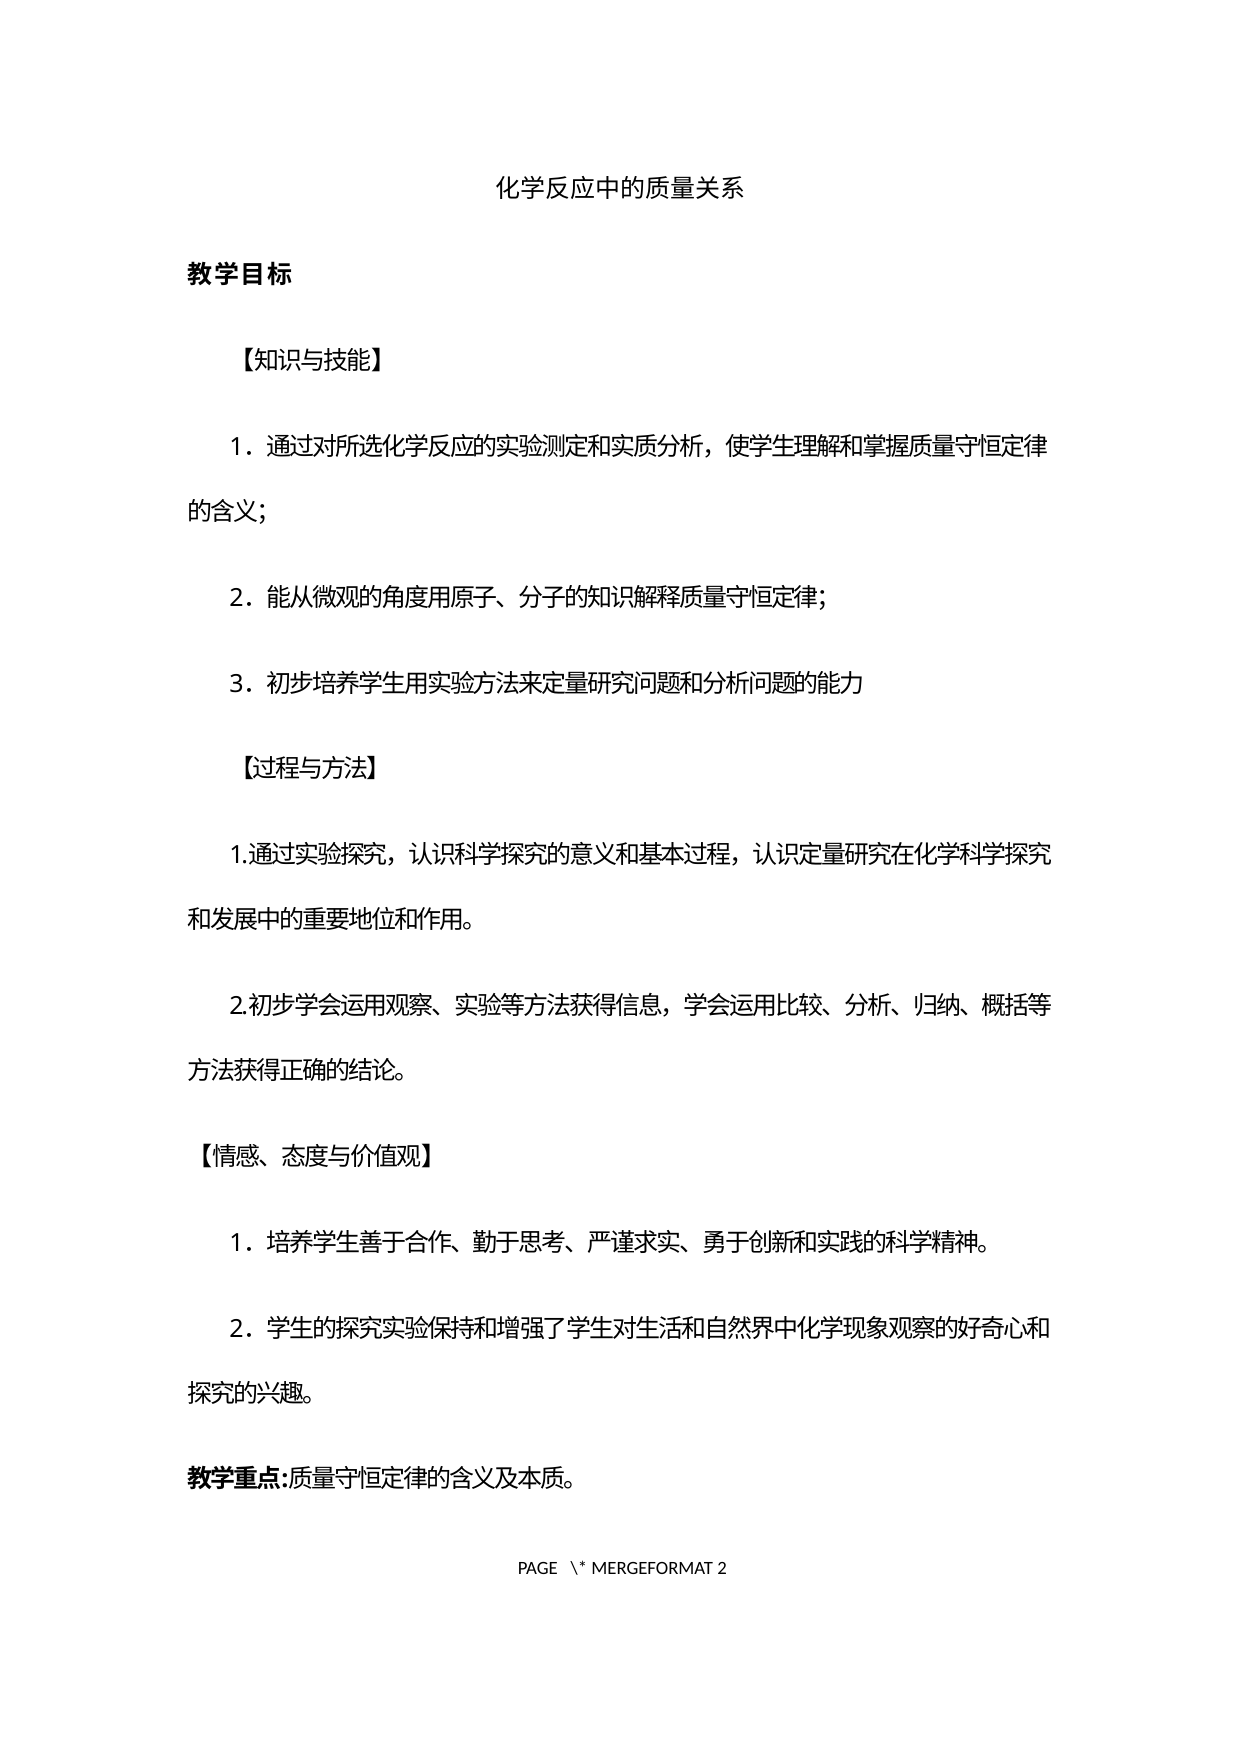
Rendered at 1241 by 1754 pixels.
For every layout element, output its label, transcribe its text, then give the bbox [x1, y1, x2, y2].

text 2．学生的探究实验保持和增强了学生对生活和自然界中化学现象观察的好奇心和探究的兴趣。 [187, 1294, 1053, 1424]
text 1.通过实验探究，认识科学探究的意义和基本过程，认识定量研究在化学科学探究和发展中的重要地位和作用。 [187, 820, 1053, 950]
text 【过程与方法】 [187, 734, 1053, 799]
text 2.初步学会运用观察、实验等方法获得信息，学会运用比较、分析、归纳、概括等方法获得正确的结论。 [187, 971, 1053, 1101]
text 【情感、态度与价值观】 [187, 1122, 1053, 1187]
text 3．初步培养学生用实验方法来定量研究问题和分析问题的能力 [187, 649, 1053, 714]
text 2．能从微观的角度用原子、分子的知识解释质量守恒定律； [187, 563, 1053, 628]
text 教学重点:质量守恒定律的含义及本质。 [187, 1444, 1053, 1509]
text 【知识与技能】 [187, 326, 1053, 391]
text 1．通过对所选化学反应的实验测定和实质分析，使学生理解和掌握质量守恒定律的含义； [187, 412, 1053, 542]
text 教 学 目 标 [187, 240, 1053, 305]
text 1．培养学生善于合作、勤于思考、严谨求实、勇于创新和实践的科学精神。 [187, 1208, 1053, 1273]
text 化学反应中的质量关系 [187, 154, 1053, 219]
